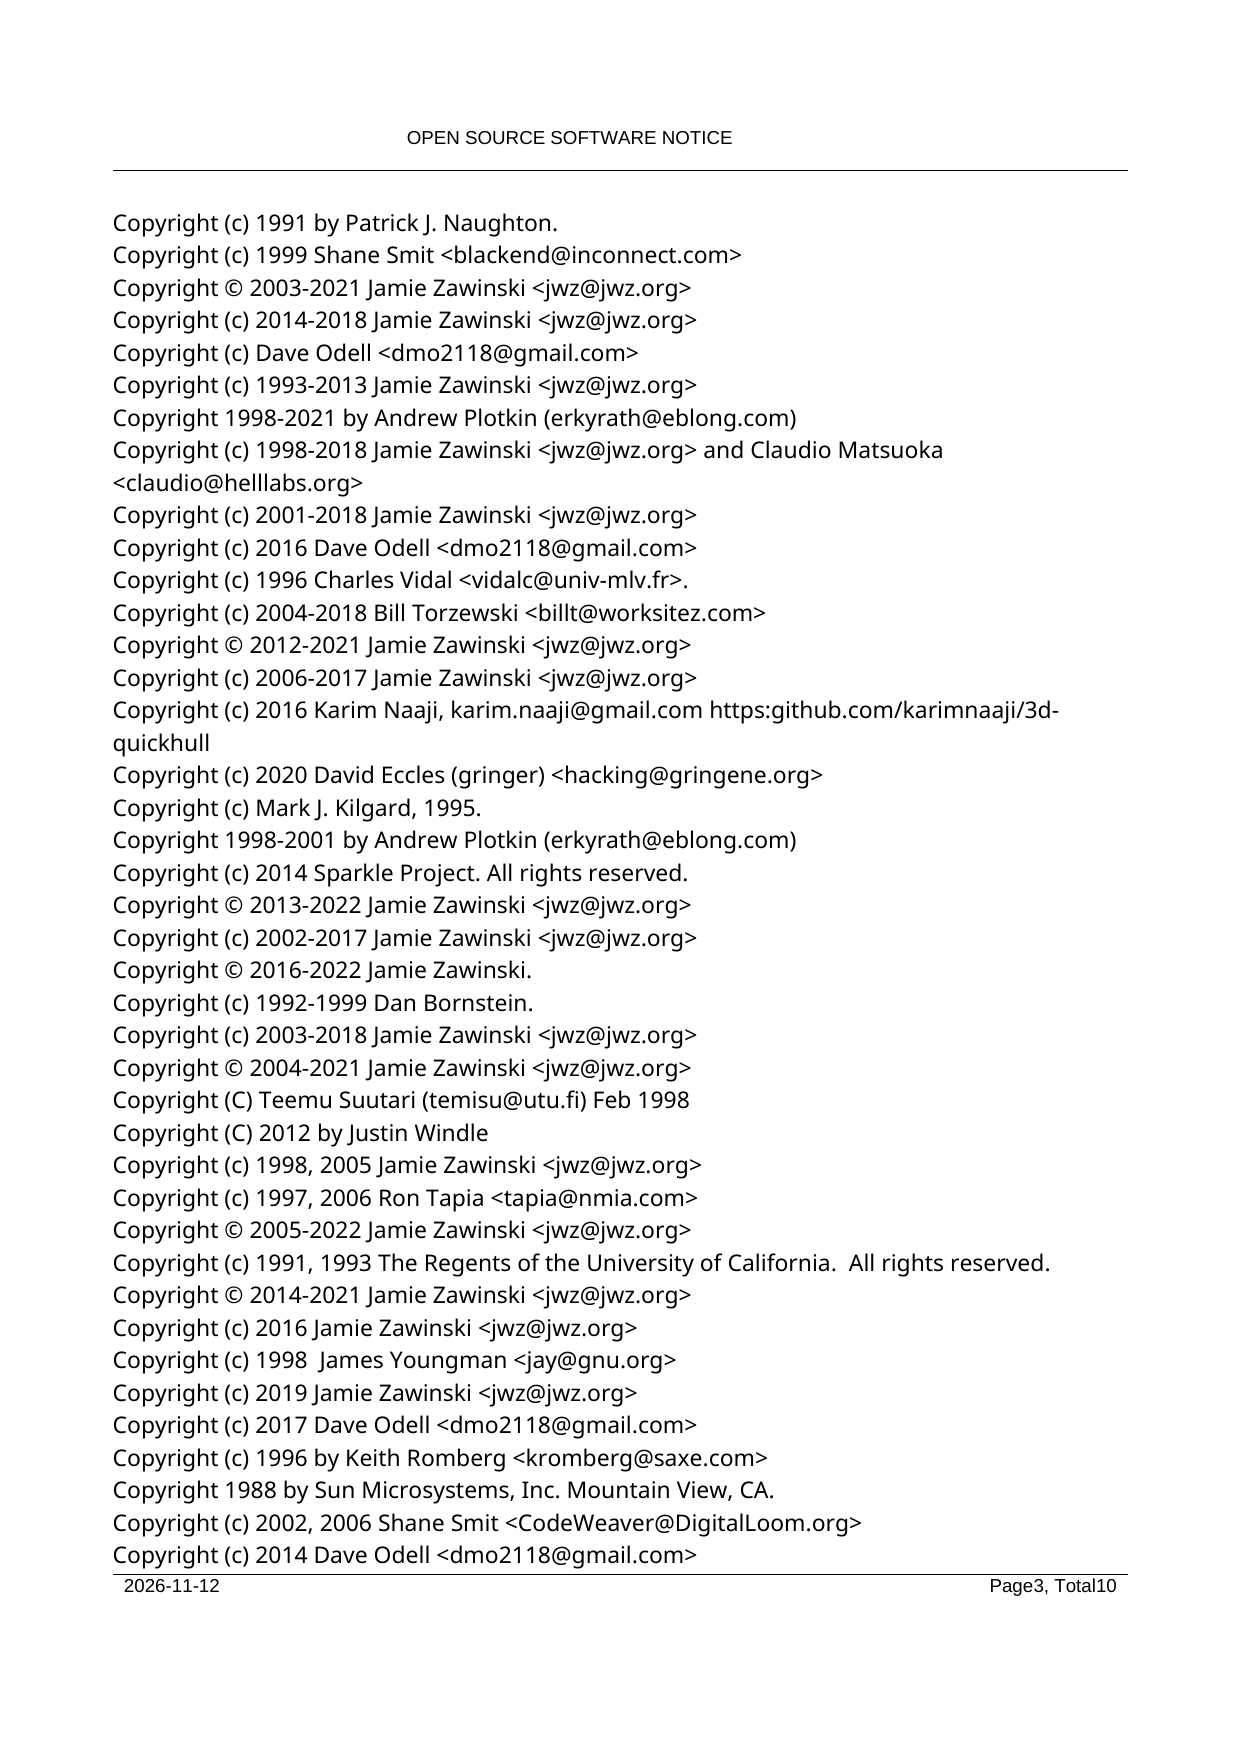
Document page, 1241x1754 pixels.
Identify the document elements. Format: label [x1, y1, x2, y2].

text [112, 206, 1128, 1571]
